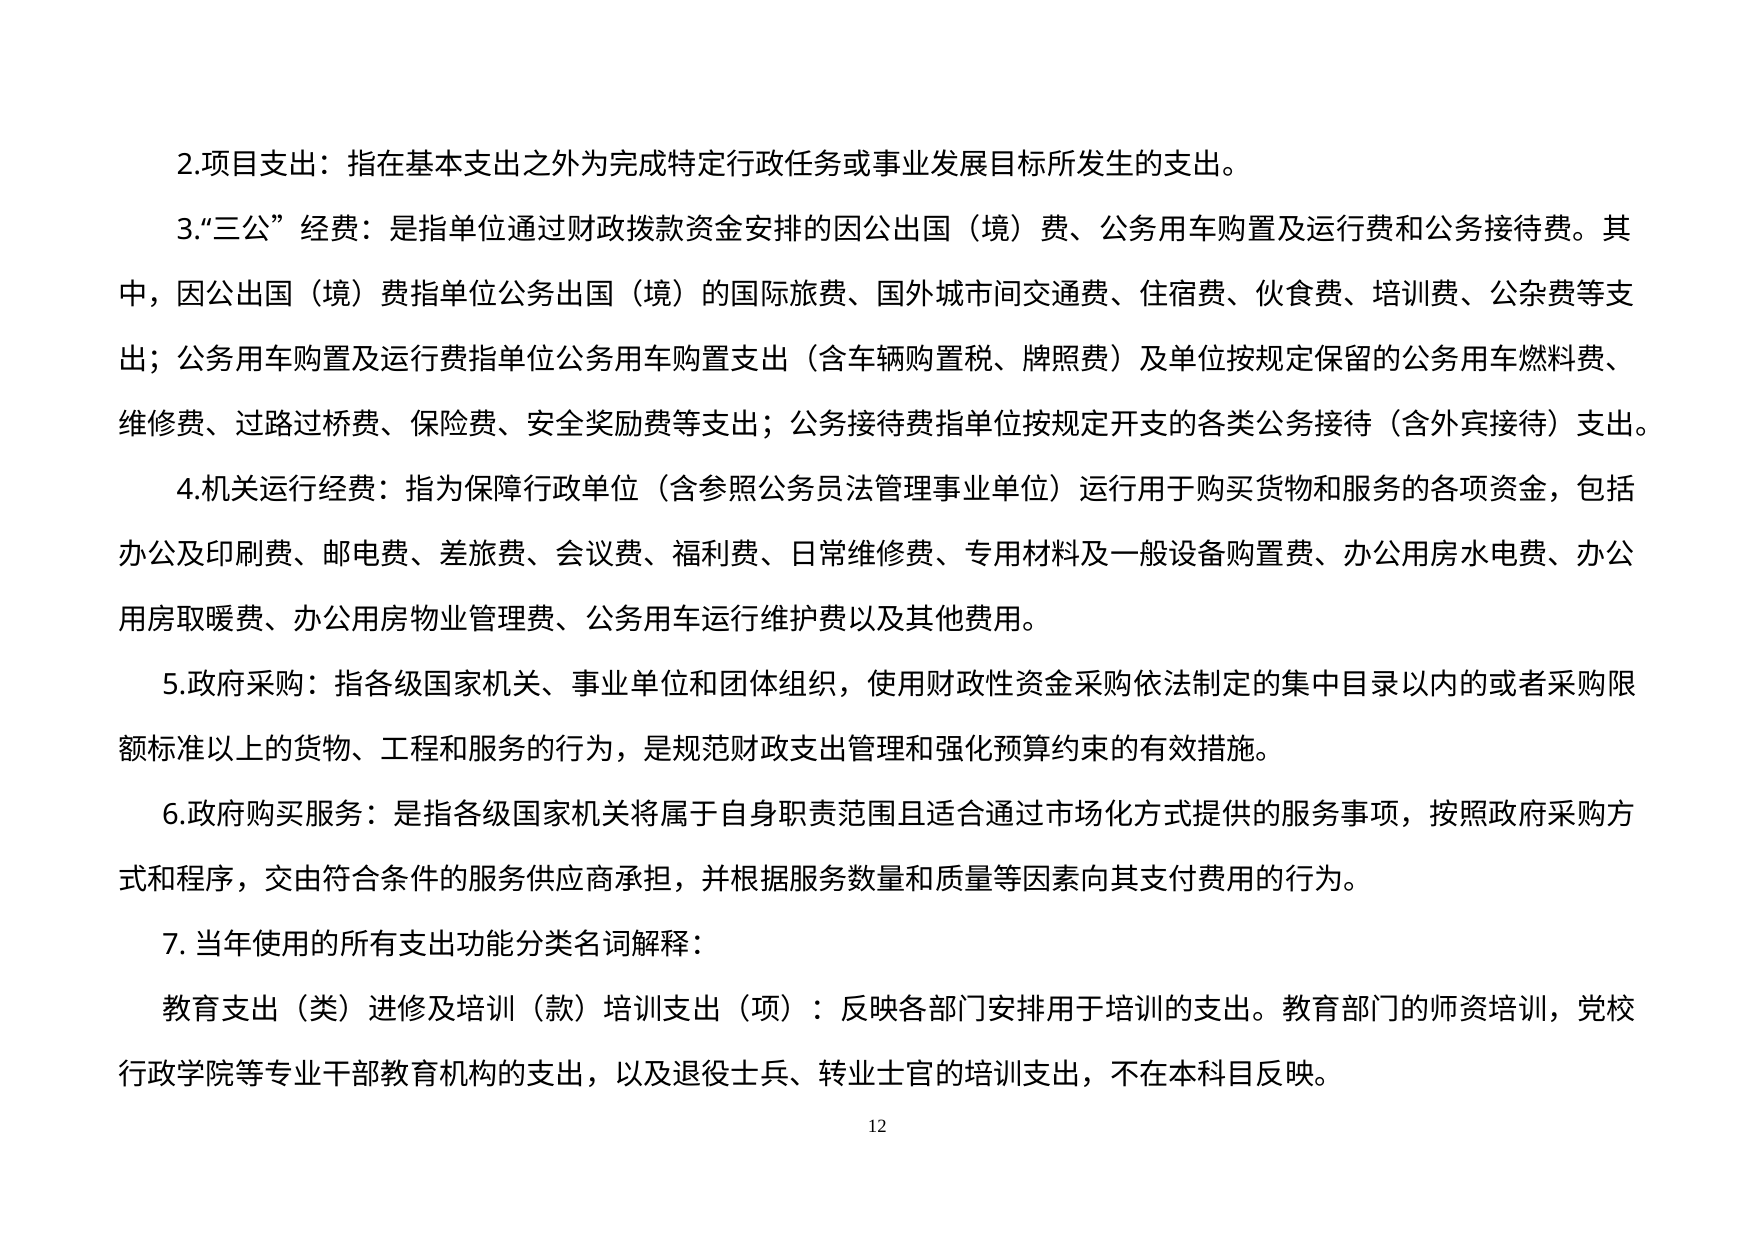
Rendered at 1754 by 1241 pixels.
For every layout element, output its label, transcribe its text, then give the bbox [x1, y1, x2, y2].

text 4.机关运行经费：指为保障行政单位（含参照公务员法管理事业单位）运行用于购买货物和服务的各项资金，包括办公及印刷费、邮电费、差旅费、会议费、福利费、日常维修费、专用材料及一般设备购置费、办公用房水电费、办公用房取暖费、办公用房物业管理费、公务用车运行维护费以及其他费用。 [118, 454, 1636, 649]
text 7. 当年使用的所有支出功能分类名词解释： [118, 909, 1636, 974]
text 2.项目支出：指在基本支出之外为完成特定行政任务或事业发展目标所发生的支出。 [118, 129, 1636, 194]
text 教育支出（类）进修及培训（款）培训支出（项）：反映各部门安排用于培训的支出。教育部门的师资培训，党校、行政学院等专业干部教育机构的支出，以及退役士兵、转业士官的培训支出，不在本科目反映。 [118, 974, 1636, 1104]
text 3.“三公”经费：是指单位通过财政拨款资金安排的因公出国（境）费、公务用车购置及运行费和公务接待费。其中，因公出国（境）费指单位公务出国（境）的国际旅费、国外城市间交通费、住宿费、伙食费、培训费、公杂费等支出；公务用车购置及运行费指单位公务用车购置支出（含车辆购置税、牌照费）及单位按规定保留的公务用车燃料费、维修费、过路过桥费、保险费、安全奖励费等支出；公务接待费指单位按规定开支的各类公务接待（含外宾接待）支出。 [118, 194, 1636, 454]
text 5.政府采购：指各级国家机关、事业单位和团体组织，使用财政性资金采购依法制定的集中目录以内的或者采购限额标准以上的货物、工程和服务的行为，是规范财政支出管理和强化预算约束的有效措施。 [118, 649, 1636, 779]
text 6.政府购买服务：是指各级国家机关将属于自身职责范围且适合通过市场化方式提供的服务事项，按照政府采购方式和程序，交由符合条件的服务供应商承担，并根据服务数量和质量等因素向其支付费用的行为。 [118, 779, 1636, 909]
